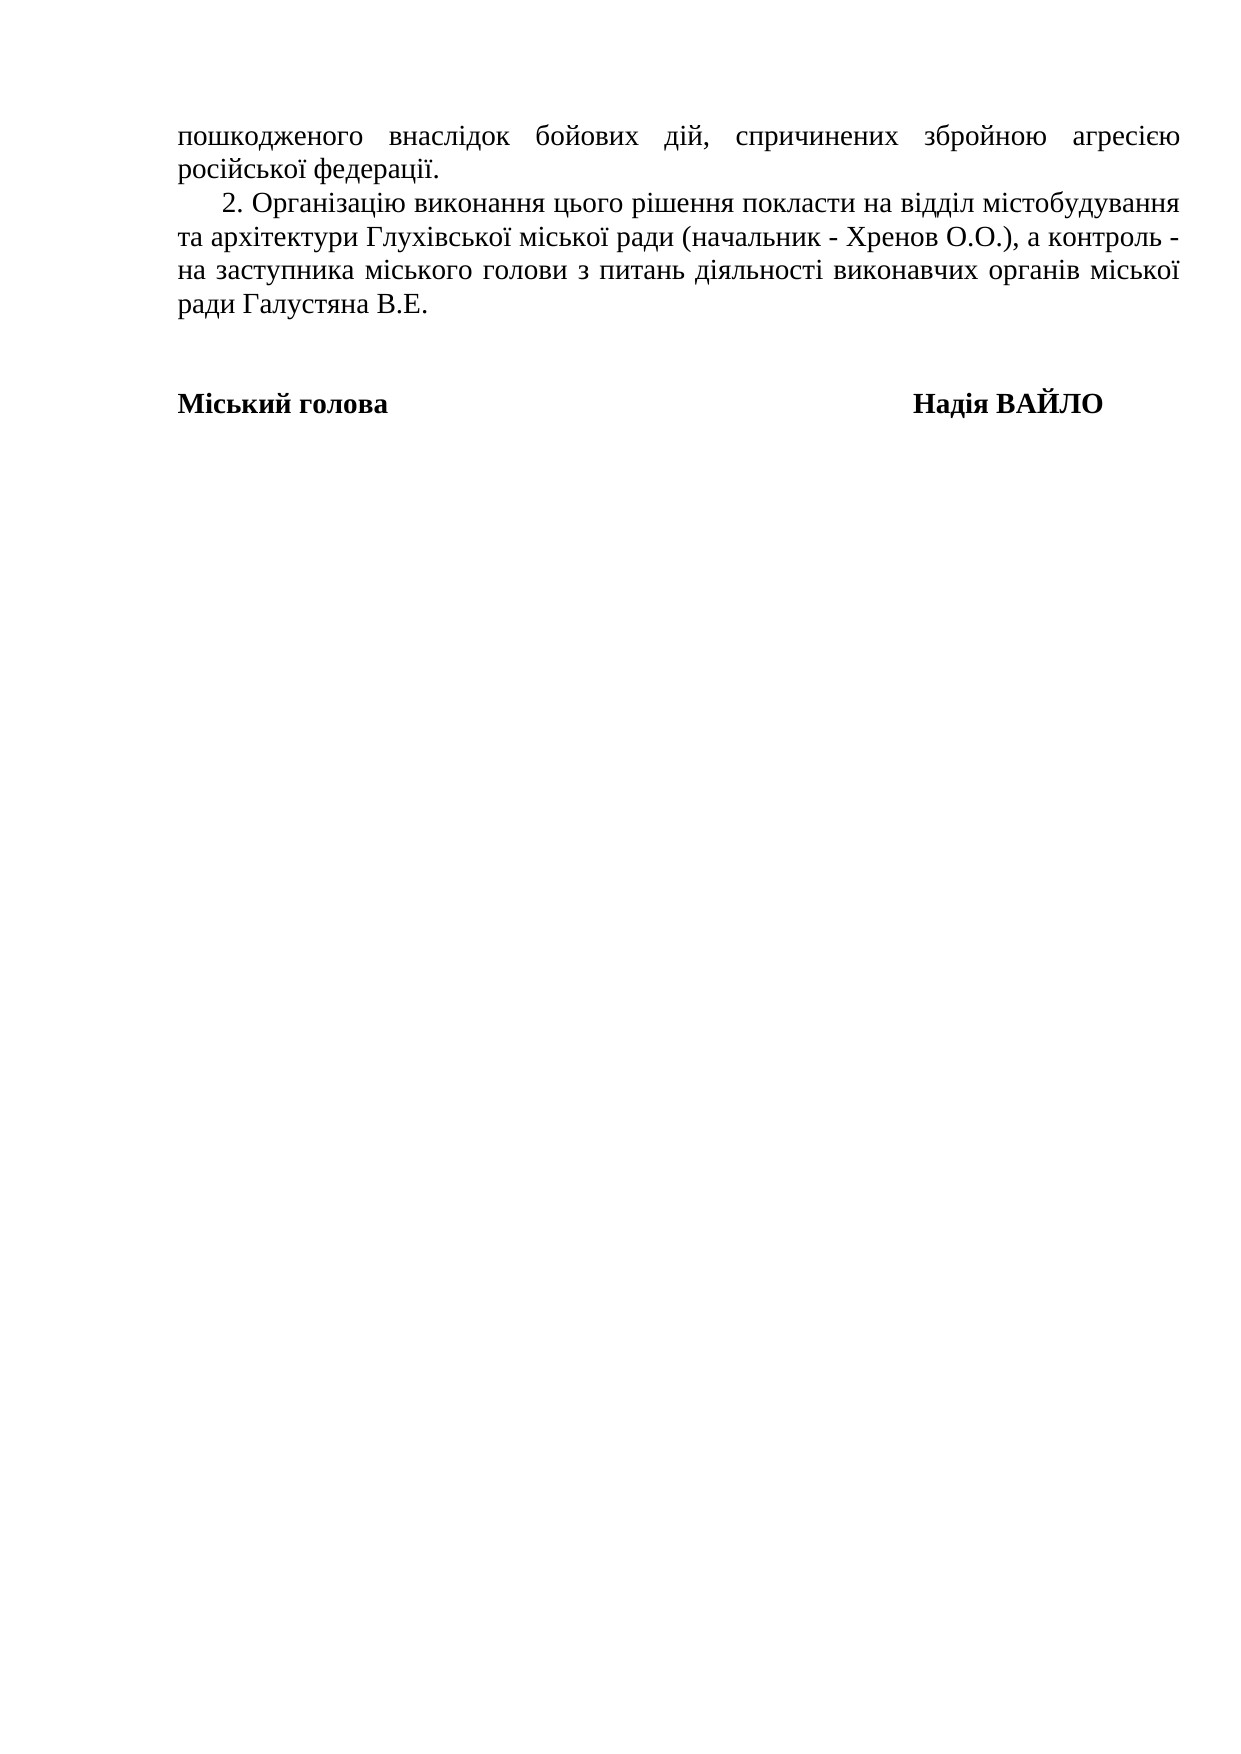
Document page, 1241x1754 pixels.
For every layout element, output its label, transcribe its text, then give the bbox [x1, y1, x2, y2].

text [177, 118, 1181, 185]
text Міський голова Надія ВАЙЛО [177, 386, 1181, 420]
text 2. Організацію виконання цього рішення покласти на відділ містобудування та архітектури Глухівської міської ради (начальник - Хренов О.О.), а контроль - на заступника міського голови з питань діяльності виконавчих органів міської ради Галустяна В.Е. [177, 185, 1181, 319]
